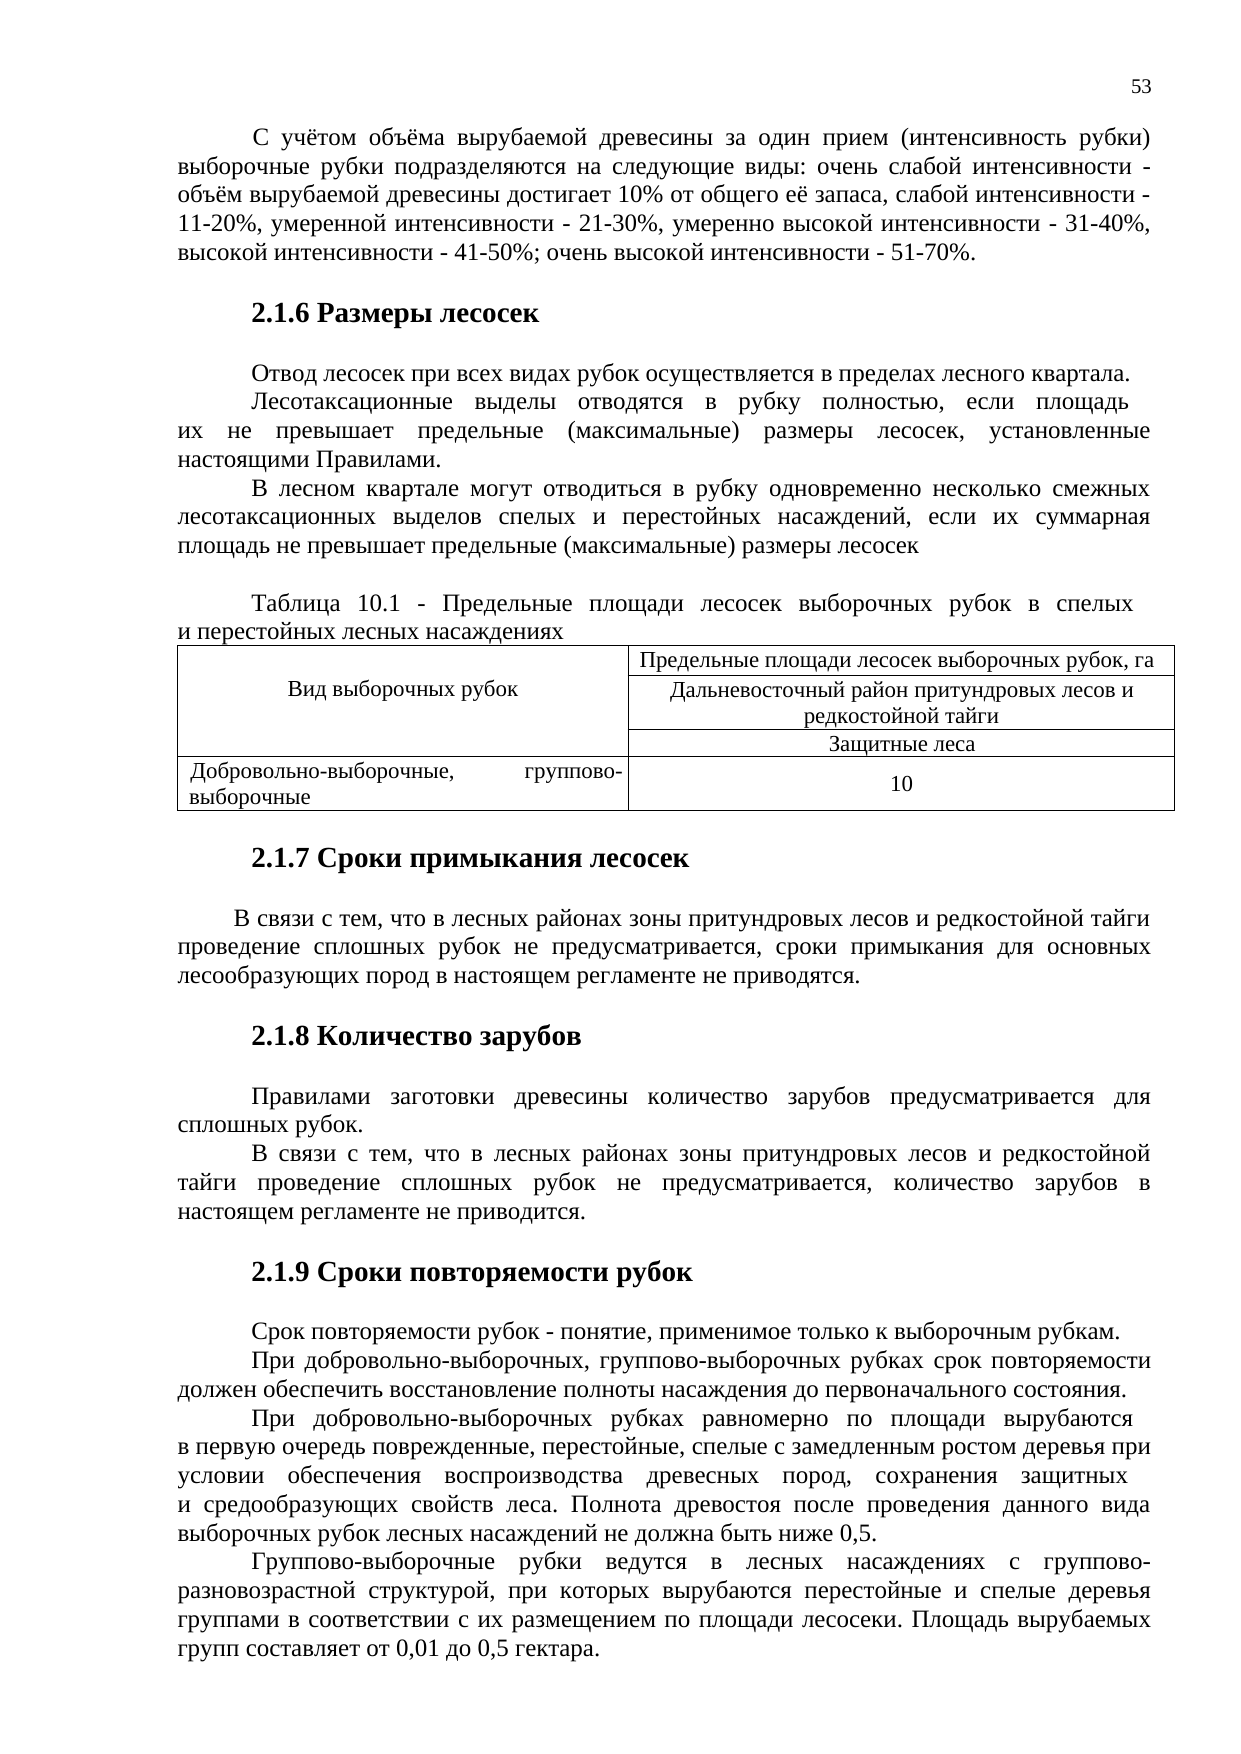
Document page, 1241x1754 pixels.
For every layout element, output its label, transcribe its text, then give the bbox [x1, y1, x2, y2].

text В связи с тем, что в лесных районах зоны притундровых лесов и редкостойной тайги проведение сплошных рубок не предусматривается, сроки примыкания для основных лесообразующих пород в настоящем регламенте не приводятся. [177, 903, 1152, 989]
text Лесотаксационные выделы отводятся в рубку полностью, если площадь их не превышает предельные (максимальные) размеры лесосек, установленные настоящими Правилами. [177, 386, 1152, 473]
text 2.1.8 Количество зарубов [177, 1018, 1152, 1052]
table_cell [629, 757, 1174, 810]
text При добровольно-выборочных рубках равномерно по площади вырубаются в первую очередь поврежденные, перестойные, спелые с замедленным ростом деревья при условии обеспечения воспроизводства древесных пород, сохранения защитных и средообразующих свойств леса. Полнота древостоя после проведения данного вида выборочных рубок лесных насаждений не должна быть ниже 0,5. [177, 1403, 1152, 1546]
text В связи с тем, что в лесных районах зоны притундровых лесов и редкостойной тайги проведение сплошных рубок не предусматривается, количество зарубов в настоящем регламенте не приводится. [177, 1138, 1152, 1224]
text В лесном квартале могут отводиться в рубку одновременно несколько смежных лесотаксационных выделов спелых и перестойных насаждений, если их суммарная площадь не превышает предельные (максимальные) размеры лесосек [177, 473, 1152, 559]
text Правилами заготовки древесины количество зарубов предусматривается для сплошных рубок. [177, 1081, 1152, 1138]
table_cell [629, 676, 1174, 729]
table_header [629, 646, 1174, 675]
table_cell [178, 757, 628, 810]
text 2.1.6 Размеры лесосек [177, 295, 1152, 328]
text Отвод лесосек при всех видах рубок осуществляется в пределах лесного квартала. [177, 358, 1152, 386]
text Группово-выборочные рубки ведутся в лесных насаждениях с группово-разновозрастной структурой, при которых вырубаются перестойные и спелые деревья группами в соответствии с их размещением по площади лесосеки. Площадь вырубаемых групп составляет от 0,01 до 0,5 гектара. [177, 1546, 1152, 1661]
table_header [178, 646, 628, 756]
text 2.1.7 Сроки примыкания лесосек [177, 840, 1152, 873]
text С учётом объёма вырубаемой древесины за один прием (интенсивность рубки) выборочные рубки подразделяются на следующие виды: очень слабой интенсивности - объём вырубаемой древесины достигает 10% от общего её запаса, слабой интенсивности - 11-20%, умеренной интенсивности - 21-30%, умеренно высокой интенсивности - 31-40%, высокой интенсивности - 41-50%; очень высокой интенсивности - 51-70%. [177, 122, 1152, 266]
text 2.1.9 Сроки повторяемости рубок [177, 1254, 1152, 1287]
text Таблица 10.1 - Предельные площади лесосек выборочных рубок в спелых и перестойных лесных насаждениях [177, 588, 1152, 645]
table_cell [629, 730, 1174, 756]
text Срок повторяемости рубок - понятие, применимое только к выборочным рубкам. [177, 1316, 1152, 1345]
text При добровольно-выборочных, группово-выборочных рубках срок повторяемости должен обеспечить восстановление полноты насаждения до первоначального состояния. [177, 1345, 1152, 1403]
